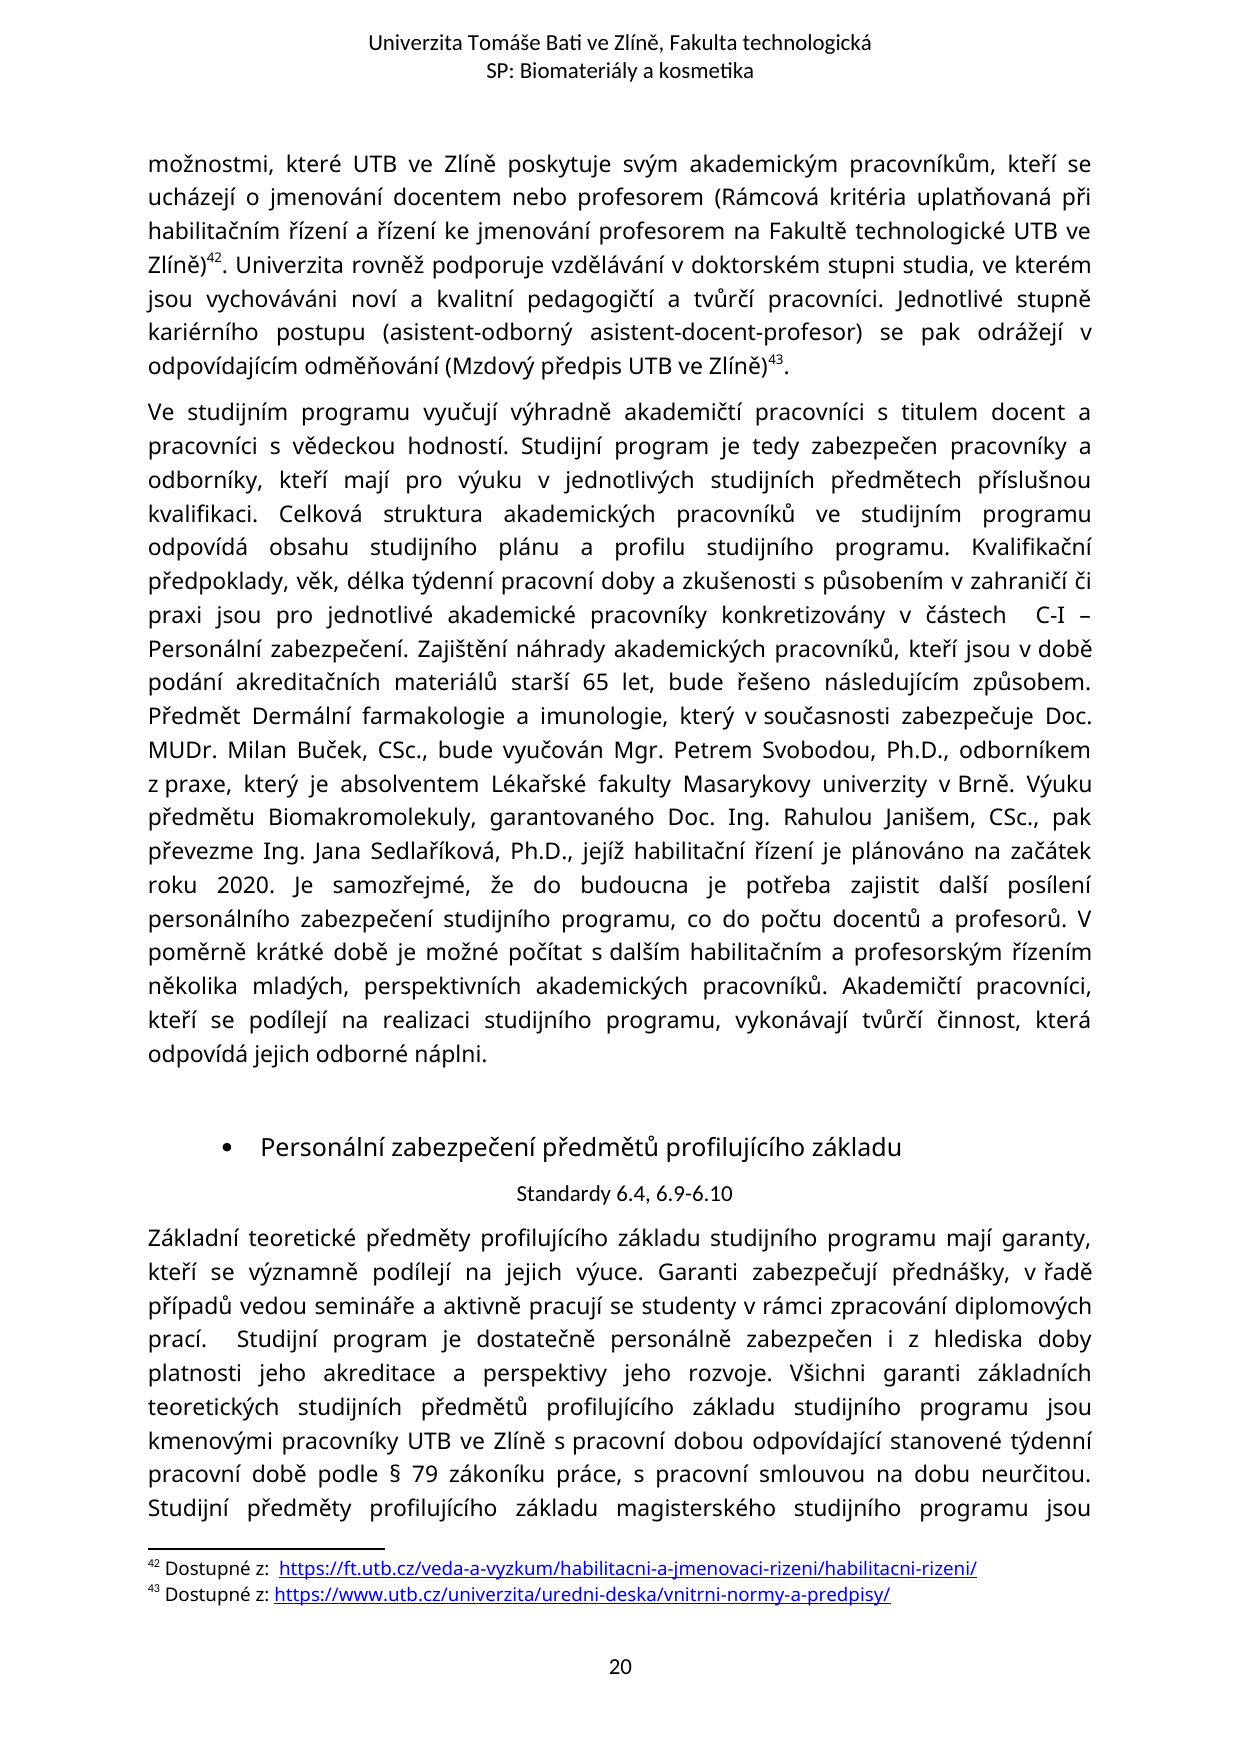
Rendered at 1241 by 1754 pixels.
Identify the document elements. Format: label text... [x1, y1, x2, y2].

text Ve studijním programu vyučují výhradně akademičtí pracovníci s titulem docent a pracovníci s vědeckou hodností. Studijní program je tedy zabezpečen pracovníky a odborníky, kteří mají pro výuku v jednotlivých studijních předmětech příslušnou kvalifikaci. Celková struktura akademických pracovníků ve studijním programu odpovídá obsahu studijního plánu a profilu studijního programu. Kvalifikační předpoklady, věk, délka týdenní pracovní doby a zkušenosti s působením v zahraničí či praxi jsou pro jednotlivé akademické pracovníky konkretizovány v částech C-I – Personální zabezpečení. Zajištění náhrady akademických pracovníků, kteří jsou v době podání akreditačních materiálů starší 65 let, bude řešeno následujícím způsobem. Předmět Dermální farmakologie a imunologie, který v současnosti zabezpečuje Doc. MUDr. Milan Buček, CSc., bude vyučován Mgr. Petrem Svobodou, Ph.D., odborníkem z praxe, který je absolventem Lékařské fakulty Masarykovy univerzity v Brně. Výuku předmětu Biomakromolekuly, garantovaného Doc. Ing. Rahulou Janišem, CSc., pak převezme Ing. Jana Sedlaříková, Ph.D., jejíž habilitační řízení je plánováno na začátek roku 2020. Je samozřejmé, že do budoucna je potřeba zajistit další posílení personálního zabezpečení studijního programu, co do počtu docentů a profesorů. V poměrně krátké době je možné počítat s dalším habilitačním a profesorským řízením několika mladých, perspektivních akademických pracovníků. Akademičtí pracovníci, kteří se podílejí na realizaci studijního programu, vykonávají tvůrčí činnost, která odpovídá jejich odborné náplni. [148, 396, 1093, 1069]
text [148, 1222, 1093, 1523]
subtitle Personální zabezpečení předmětů profilujícího základu [223, 1130, 1093, 1164]
text Standardy 6.4, 6.9-6.10 [148, 1179, 1093, 1207]
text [148, 148, 1093, 381]
